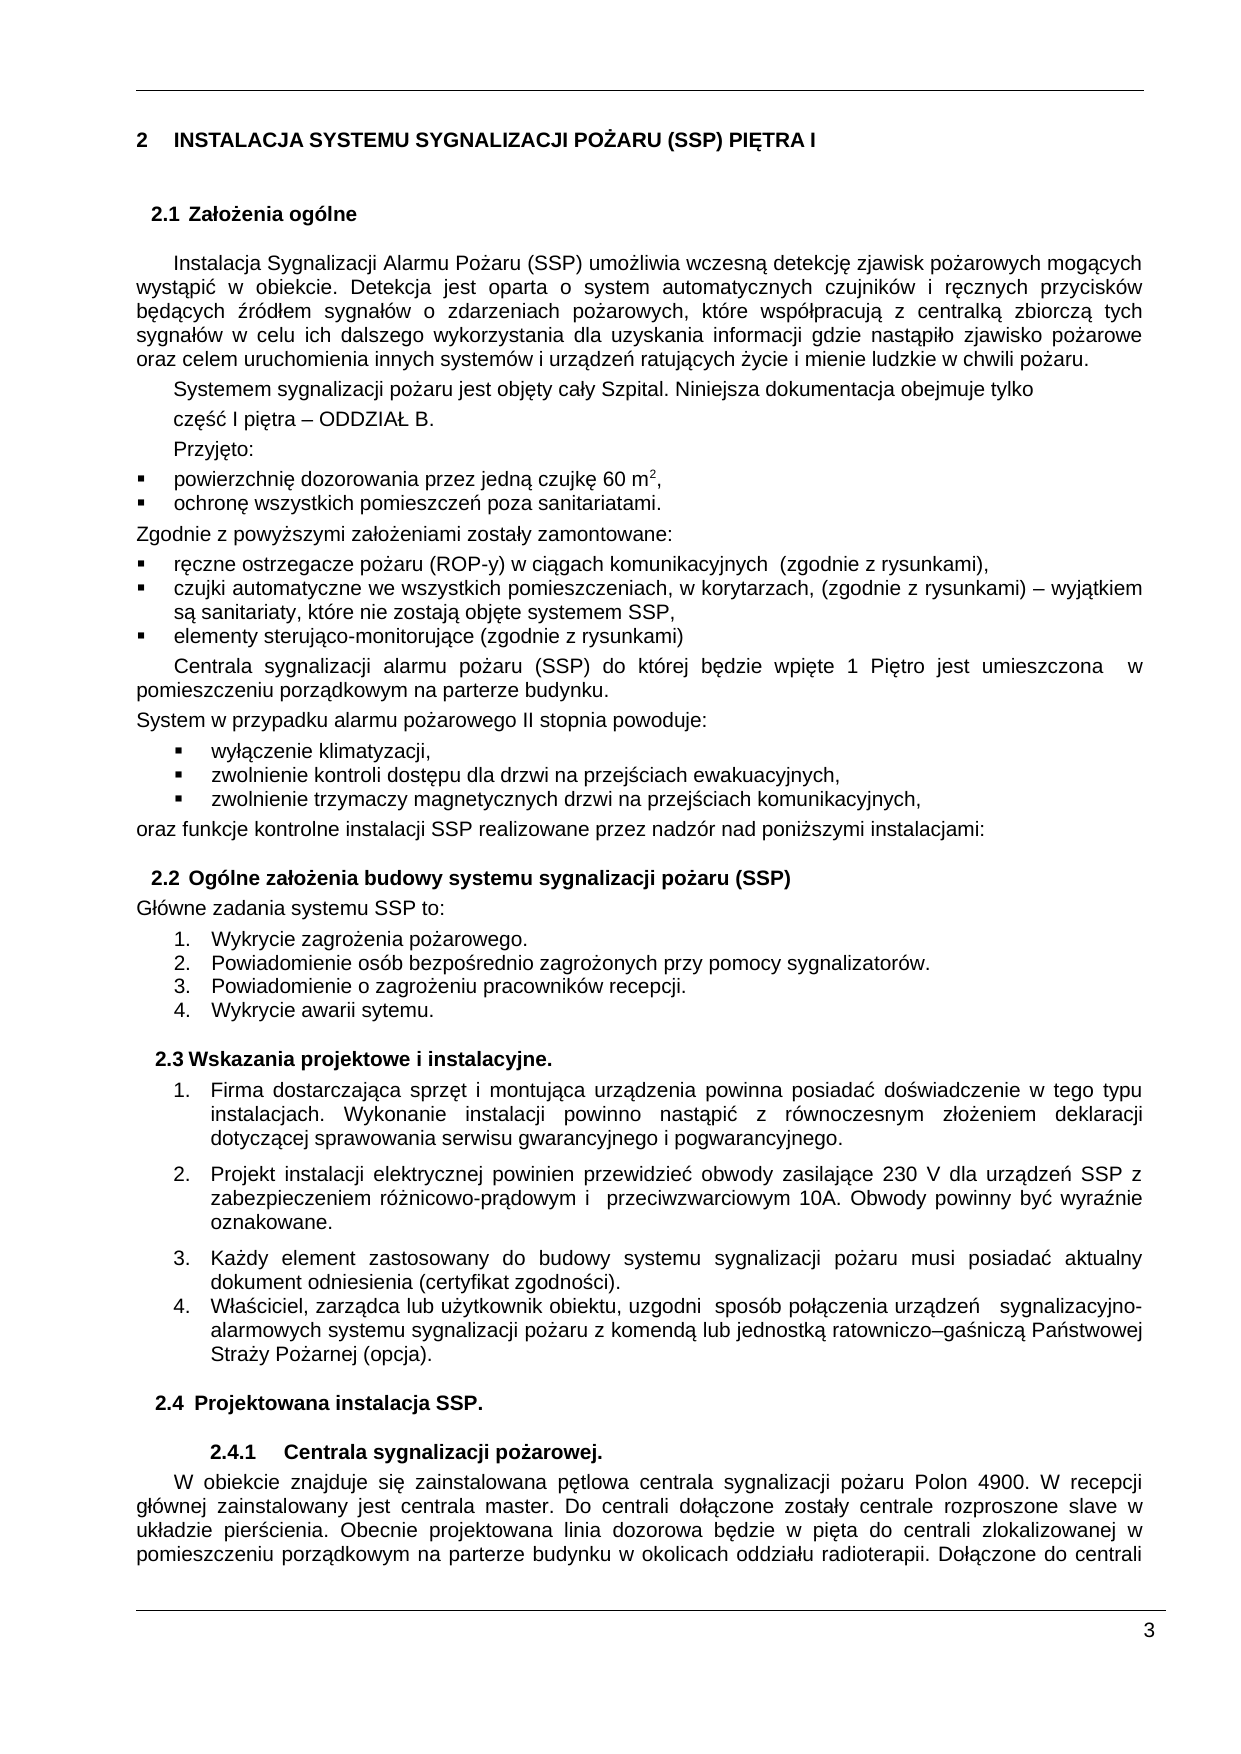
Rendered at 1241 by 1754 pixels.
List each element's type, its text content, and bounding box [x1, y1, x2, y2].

subtitle INSTALACJA SYSTEMU SYGNALIZACJI POŻARU (SSP) PIĘTRA I [136, 128, 1144, 152]
list wyłączenie klimatyzacji, [173, 738, 1144, 763]
text część I piętra – ODDZIAŁ B. [136, 407, 1144, 431]
text Centrala sygnalizacji alarmu pożaru (SSP) do której będzie wpięte 1 Piętro jest umieszczona w pomieszczeniu porządkowym na parterze budynku. [136, 654, 1144, 702]
list ręczne ostrzegacze pożaru (ROP-y) w ciągach komunikacyjnych (zgodnie z rysunkami), [136, 552, 1144, 576]
list powierzchnię dozorowania przez jedną czujkę 60 m2, [136, 467, 1144, 491]
subtitle Wskazania projektowe i instalacyjne. [155, 1047, 1144, 1071]
subtitle Projektowana instalacja SSP. [155, 1391, 1144, 1415]
subtitle Założenia ogólne [151, 202, 1144, 226]
list Projekt instalacji elektrycznej powinien przewidzieć obwody zasilające 230 V dla urządzeń SSP z zabezpieczeniem różnicowo-prądowym i przeciwzwarciowym 10A. Obwody powinny być wyraźnie oznakowane. [173, 1162, 1144, 1234]
list zwolnienie kontroli dostępu dla drzwi na przejściach ewakuacyjnych, [173, 763, 1144, 787]
list Każdy element zastosowany do budowy systemu sygnalizacji pożaru musi posiadać aktualny dokument odniesienia (certyfikat zgodności). [173, 1246, 1144, 1294]
list czujki automatyczne we wszystkich pomieszczeniach, w korytarzach, (zgodnie z rysunkami) – wyjątkiem są sanitariaty, które nie zostają objęte systemem SSP, [136, 576, 1144, 624]
list Firma dostarczająca sprzęt i montująca urządzenia powinna posiadać doświadczenie w tego typu instalacjach. Wykonanie instalacji powinno nastąpić z równoczesnym złożeniem deklaracji dotyczącej sprawowania serwisu gwarancyjnego i pogwarancyjnego. [173, 1077, 1144, 1149]
list ochronę wszystkich pomieszczeń poza sanitariatami. [136, 491, 1144, 515]
text Przyjęto: [136, 437, 1144, 461]
list elementy sterująco-monitorujące (zgodnie z rysunkami) [136, 624, 1144, 648]
text Zgodnie z powyższymi założeniami zostały zamontowane: [136, 522, 1144, 546]
list Właściciel, zarządca lub użytkownik obiektu, uzgodni sposób połączenia urządzeń sygnalizacyjno-alarmowych systemu sygnalizacji pożaru z komendą lub jednostką ratowniczo–gaśniczą Państwowej Straży Pożarnej (opcja). [173, 1294, 1144, 1366]
subtitle Centrala sygnalizacji pożarowej. [210, 1440, 1144, 1464]
list Powiadomienie osób bezpośrednio zagrożonych przy pomocy sygnalizatorów. [173, 950, 1144, 974]
list Wykrycie zagrożenia pożarowego. [173, 926, 1144, 950]
list Powiadomienie o zagrożeniu pracowników recepcji. [173, 974, 1144, 998]
text Instalacja Sygnalizacji Alarmu Pożaru (SSP) umożliwia wczesną detekcję zjawisk pożarowych mogących wystąpić w obiekcie. Detekcja jest oparta o system automatycznych czujników i ręcznych przycisków będących źródłem sygnałów o zdarzeniach pożarowych, które współpracują z centralką zbiorczą tych sygnałów w celu ich dalszego wykorzystania dla uzyskania informacji gdzie nastąpiło zjawisko pożarowe oraz celem uruchomienia innych systemów i urządzeń ratujących życie i mienie ludzkie w chwili pożaru. [136, 251, 1144, 370]
subtitle Ogólne założenia budowy systemu sygnalizacji pożaru (SSP) [151, 866, 1144, 890]
text System w przypadku alarmu pożarowego II stopnia powoduje: [136, 708, 1144, 732]
list zwolnienie trzymaczy magnetycznych drzwi na przejściach komunikacyjnych, [173, 787, 1144, 811]
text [136, 1470, 1144, 1566]
text Główne zadania systemu SSP to: [136, 896, 1144, 920]
list Wykrycie awarii sytemu. [173, 998, 1144, 1022]
text oraz funkcje kontrolne instalacji SSP realizowane przez nadzór nad poniższymi instalacjami: [136, 817, 1144, 841]
text Systemem sygnalizacji pożaru jest objęty cały Szpital. Niniejsza dokumentacja obejmuje tylko [136, 377, 1144, 401]
